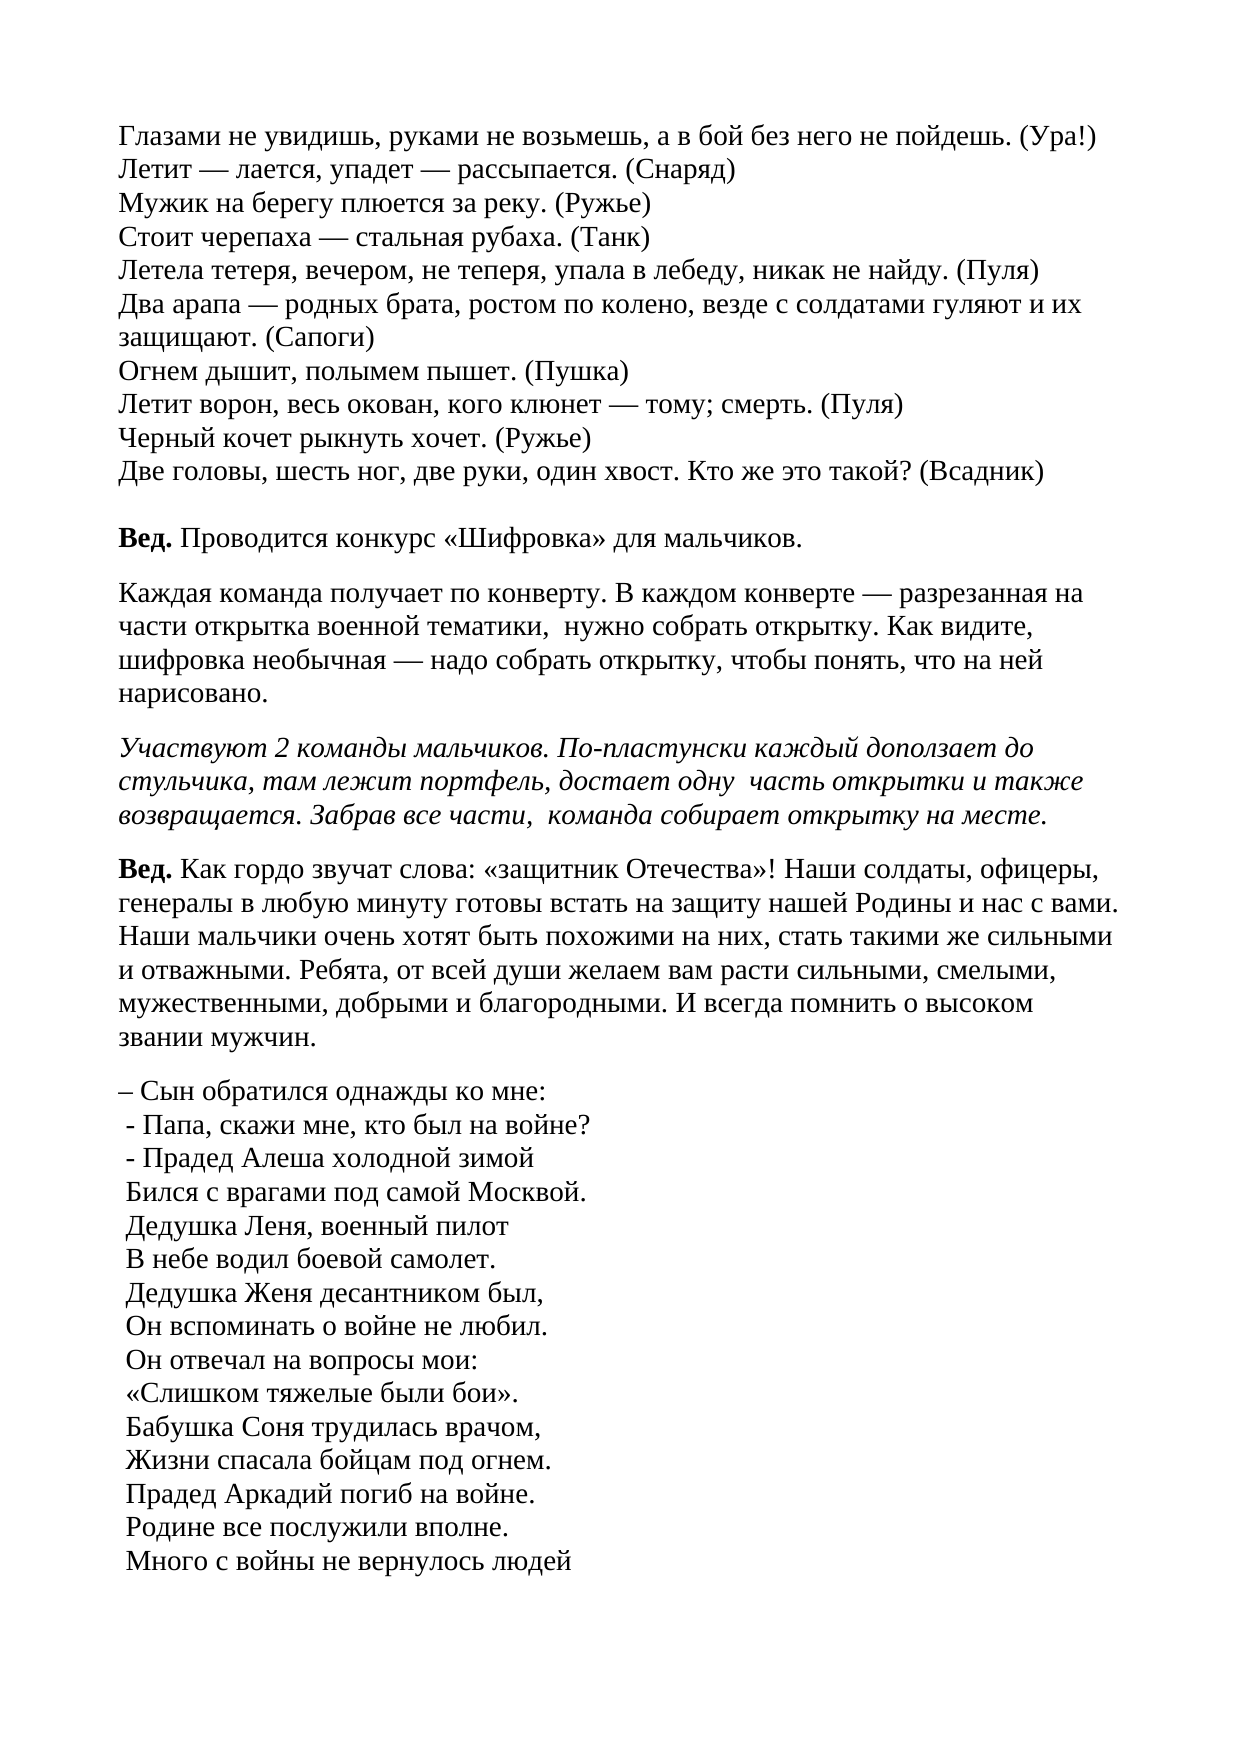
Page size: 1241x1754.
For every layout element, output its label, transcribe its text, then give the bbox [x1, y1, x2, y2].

text Глазами не увидишь, руками не возьмешь, а в бой без него не пойдешь. (Ура!) [118, 118, 1122, 152]
text Прадед Аркадий погиб на войне. [118, 1476, 1122, 1509]
text Две головы, шесть ног, две руки, один хвост. Кто же это такой? (Всадник) [118, 453, 1122, 487]
text Вед. Проводится конкурс «Шифровка» для мальчиков. [118, 521, 1122, 554]
text Огнем дышит, полымем пышет. (Пушка) [118, 353, 1122, 386]
text Летела тетеря, вечером, не теперя, упала в лебеду, никак не найду. (Пуля) [118, 252, 1122, 286]
text Летит — лается, упадет — рассыпается. (Снаряд) [118, 152, 1122, 185]
text - Прадед Алеша холодной зимой [118, 1141, 1122, 1174]
text Летит ворон, весь окован, кого клюнет — тому; смерть. (Пуля) [118, 386, 1122, 420]
text Много с войны не вернулось людей [118, 1543, 1122, 1577]
text В небе водил боевой самолет. [118, 1241, 1122, 1275]
text Бабушка Соня трудилась врачом, [118, 1409, 1122, 1442]
text Дедушка Леня, военный пилот [118, 1208, 1122, 1241]
text Черный кочет рыкнуть хочет. (Ружье) [118, 420, 1122, 453]
text Два арапа — родных брата, ростом по колено, везде с солдатами гуляют и их защищают. (Сапоги) [118, 286, 1122, 353]
text Мужик на берегу плюется за реку. (Ружье) [118, 185, 1122, 219]
text Он отвечал на вопросы мои: [118, 1342, 1122, 1375]
text Он вспоминать о войне не любил. [118, 1308, 1122, 1342]
text Вед. Как гордо звучат слова: «защитник Отечества»! Наши солдаты, офицеры, генералы в любую минуту готовы встать на защиту нашей Родины и нас с вами. Наши мальчики очень хотят быть похожими на них, стать такими же сильными и отважными. Ребята, от всей души желаем вам расти сильными, смелыми, мужественными, добрыми и благородными. И всегда помнить о высоком звании мужчин. [118, 851, 1122, 1053]
text «Слишком тяжелые были бои». [118, 1375, 1122, 1409]
text Родине все послужили вполне. [118, 1509, 1122, 1543]
text Жизни спасала бойцам под огнем. [118, 1442, 1122, 1476]
text – Сын обратился однажды ко мне: [118, 1073, 1122, 1107]
text Каждая команда получает по конверту. В каждом конверте — разрезанная на части открытка военной тематики, нужно собрать открытку. Как видите, шифровка нeoбычнaя — надо собрать открытку, чтобы понять, что на ней нарисовано. [118, 575, 1122, 709]
text Дедушка Женя десантником был, [118, 1275, 1122, 1308]
text - Папа, скажи мне, кто был на войне? [118, 1107, 1122, 1141]
text Бился с врагами под самой Москвой. [118, 1174, 1122, 1208]
text Стоит черепаха — стальная рубаха. (Танк) [118, 219, 1122, 252]
text Участвуют 2 команды мальчиков. По-пластунски каждый доползает до стульчика, там лежит портфель, достает одну часть открытки и также возвращается. Забрав все части, команда собирает открытку на месте. [118, 730, 1122, 831]
